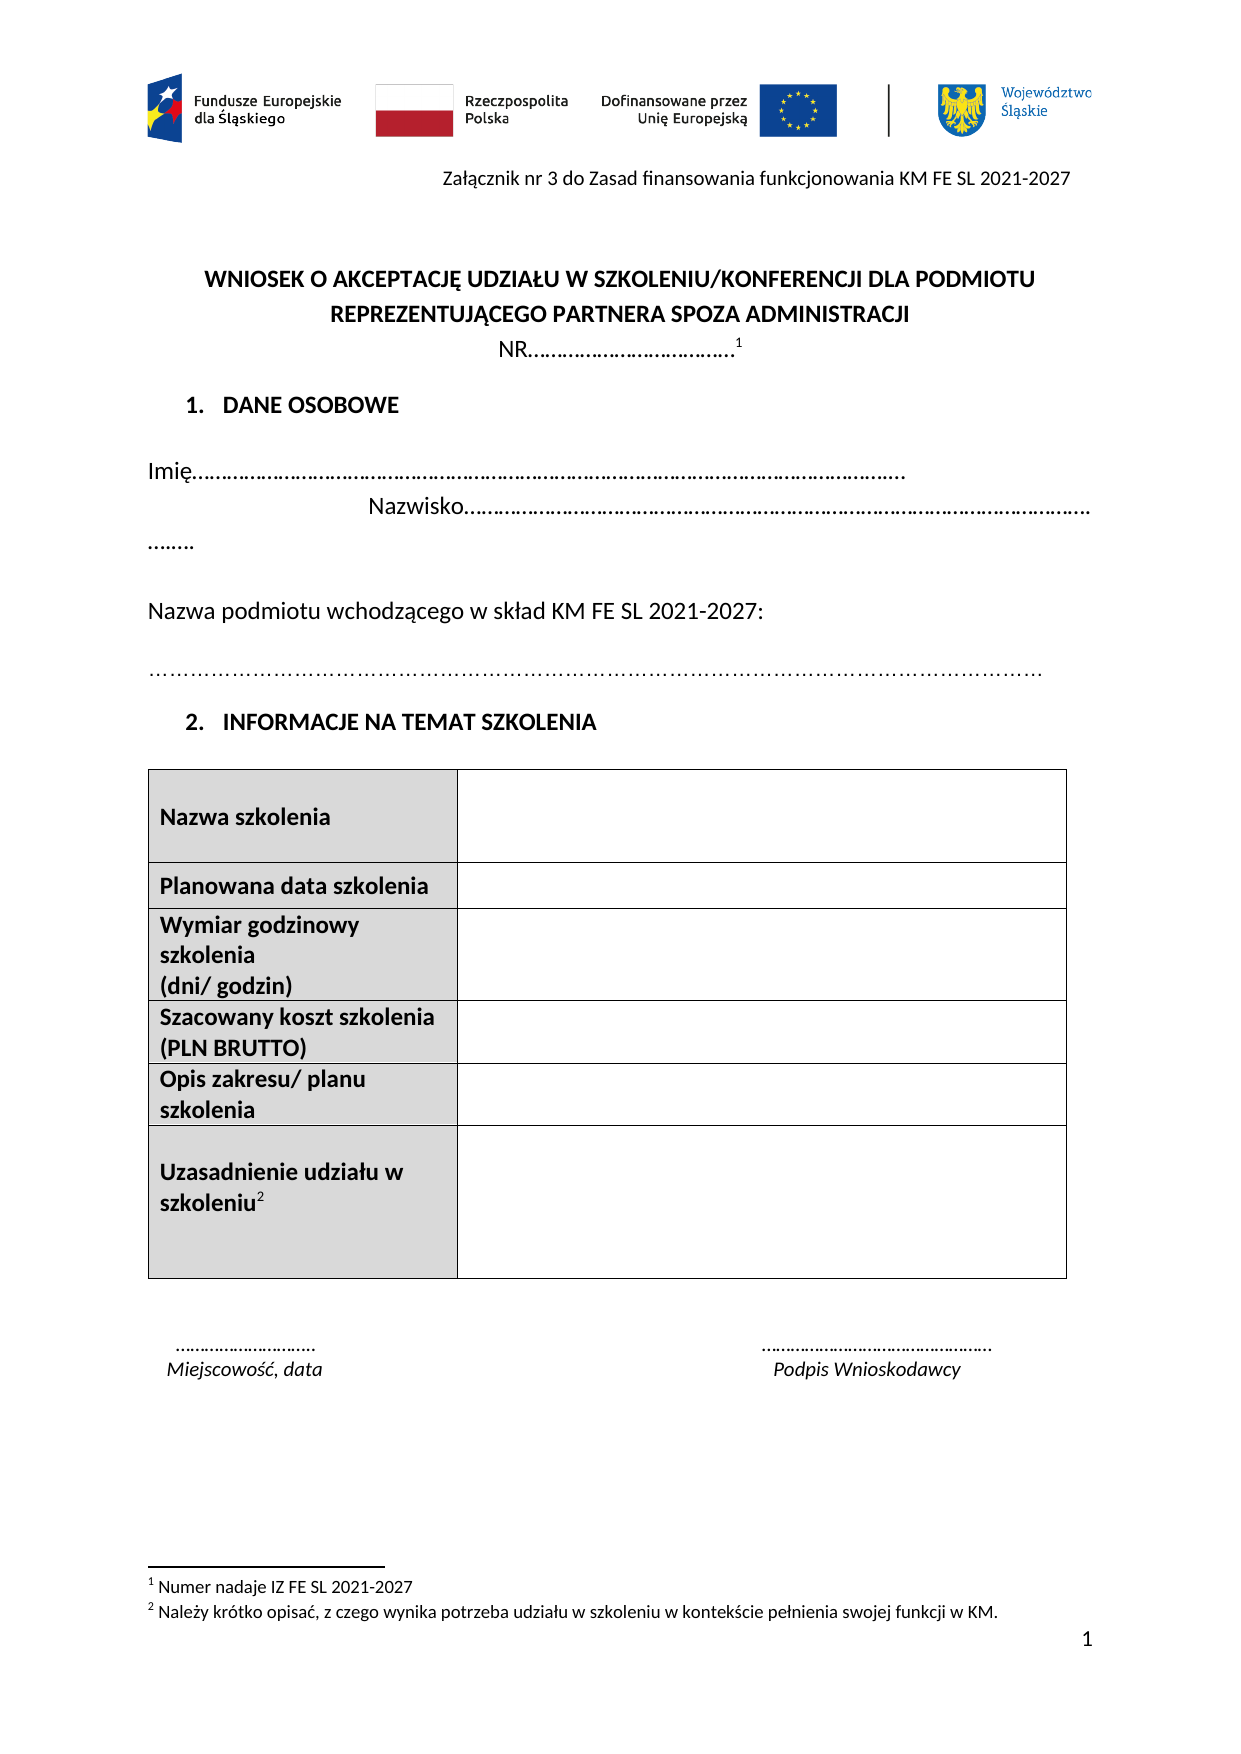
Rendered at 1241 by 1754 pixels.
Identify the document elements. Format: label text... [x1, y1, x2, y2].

picture [147, 73, 1092, 143]
table_cell Planowana data szkolenia [149, 863, 457, 908]
text Imię………………………………………………………………………………………………………….… [148, 455, 1092, 485]
subtitle WNIOSEK O AKCEPTACJĘ UDZIAŁU W SZKOLENIU/KONFERENCJI DLA PODMIOTU REPREZENTUJĄCEGO PARTNERA SPOZA ADMINISTRACJI [148, 263, 1092, 329]
text Nazwisko……………………………………………………………………………………………….….…. [148, 490, 1092, 555]
table_cell Szacowany koszt szkolenia (PLN BRUTTO) [149, 1001, 457, 1062]
text ……………………….. ………………………………………… [148, 1331, 1092, 1356]
table_cell Wymiar godzinowy szkolenia (dni/ godzin) [149, 909, 457, 1000]
text Miejscowość, data Podpis Wnioskodawcy [148, 1356, 1092, 1382]
subtitle INFORMACJE NA TEMAT SZKOLENIA [185, 706, 1092, 736]
text Nazwa podmiotu wchodzącego w skład KM FE SL 2021-2027: [148, 595, 1092, 625]
table_cell [458, 1126, 1066, 1278]
table_cell Uzasadnienie udziału w szkoleniu [149, 1126, 457, 1278]
table_cell [458, 863, 1066, 908]
table_cell [458, 1064, 1066, 1124]
table_cell [458, 1001, 1066, 1062]
text ………………………………………………………………………………………………………………… [148, 657, 1092, 681]
subtitle DANE OSOBOWE [185, 389, 1092, 420]
table_header [458, 770, 1066, 862]
text Załącznik nr 3 do Zasad finansowania funkcjonowania KM FE SL 2021-2027 [443, 165, 1092, 191]
table_header Nazwa szkolenia [149, 770, 457, 862]
text NR……………………………… [148, 333, 1092, 364]
table_cell [458, 909, 1066, 1000]
table_cell Opis zakresu/ planu szkolenia [149, 1064, 457, 1124]
